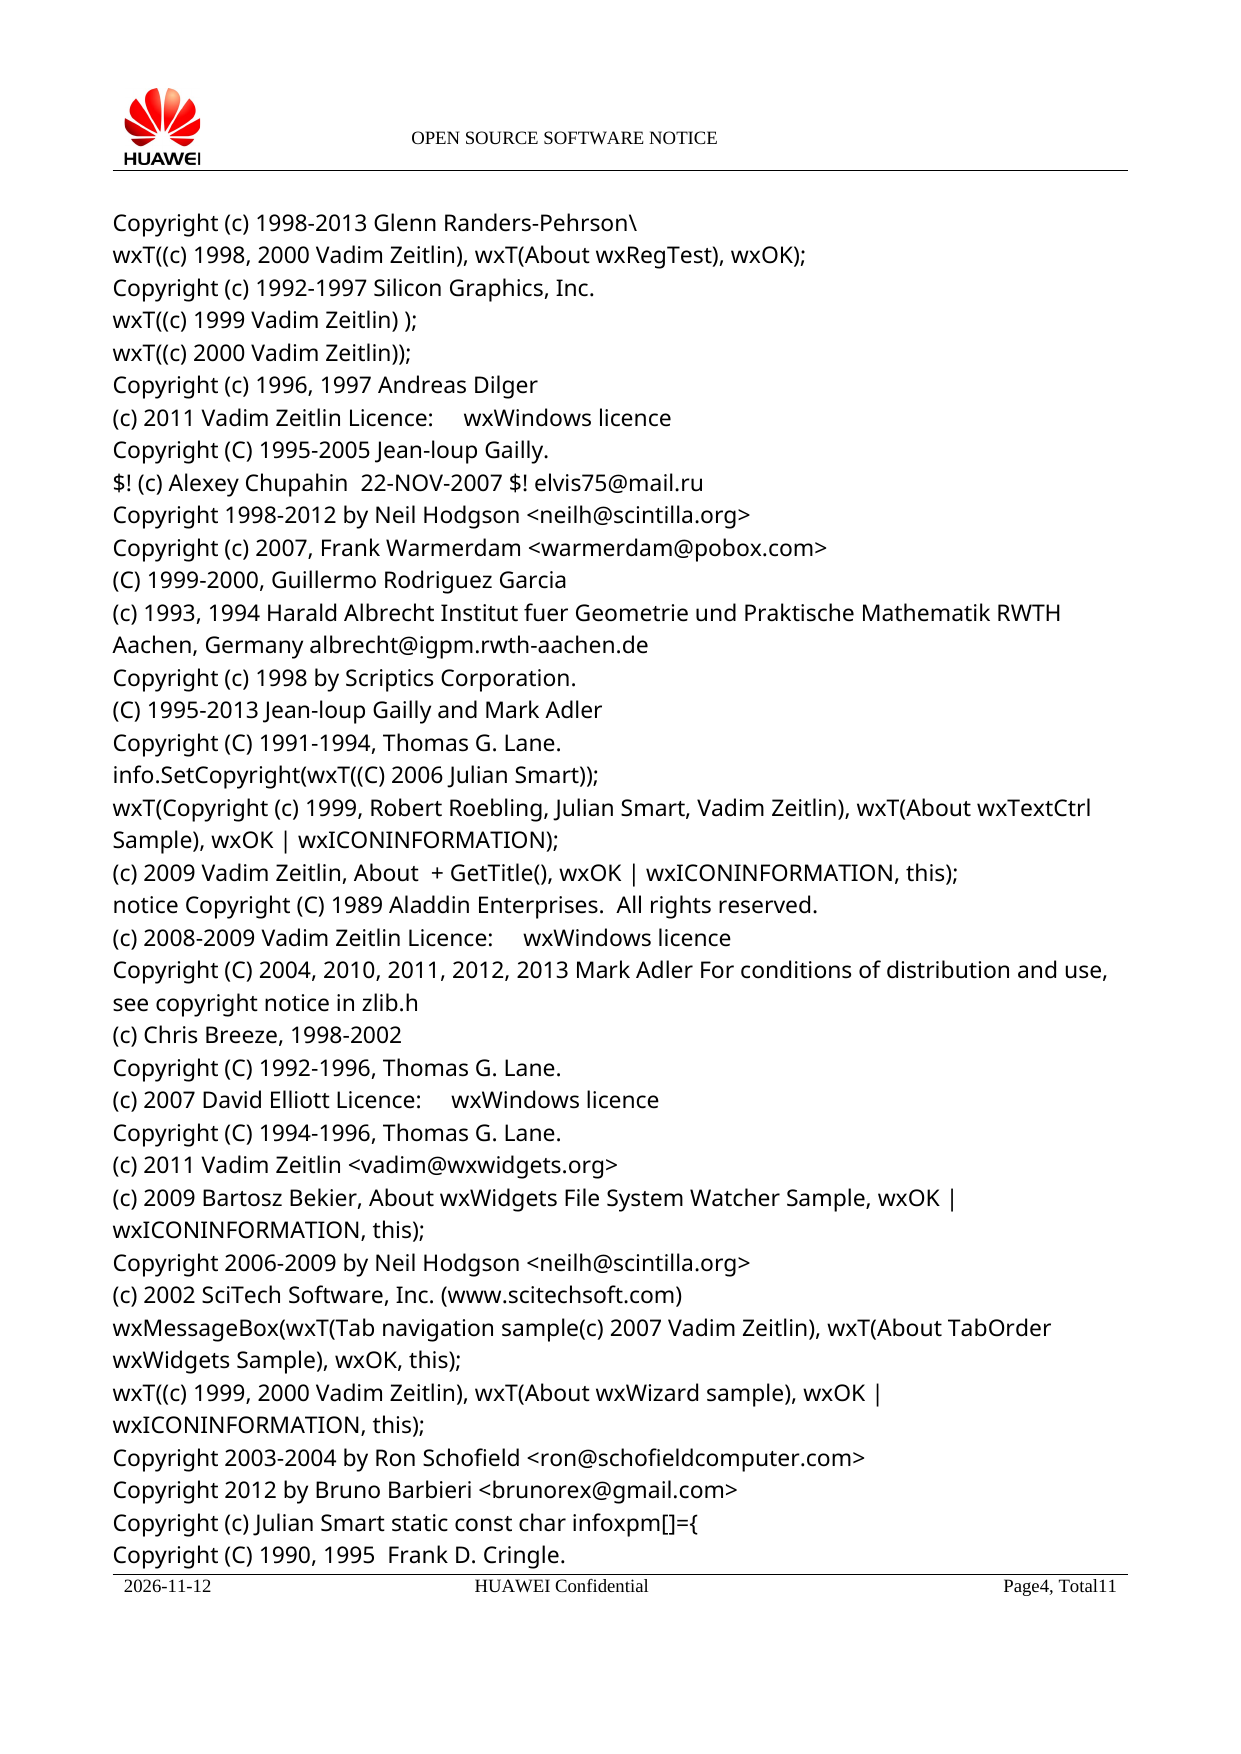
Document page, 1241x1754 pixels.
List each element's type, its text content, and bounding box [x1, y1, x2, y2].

picture [124, 88, 201, 165]
